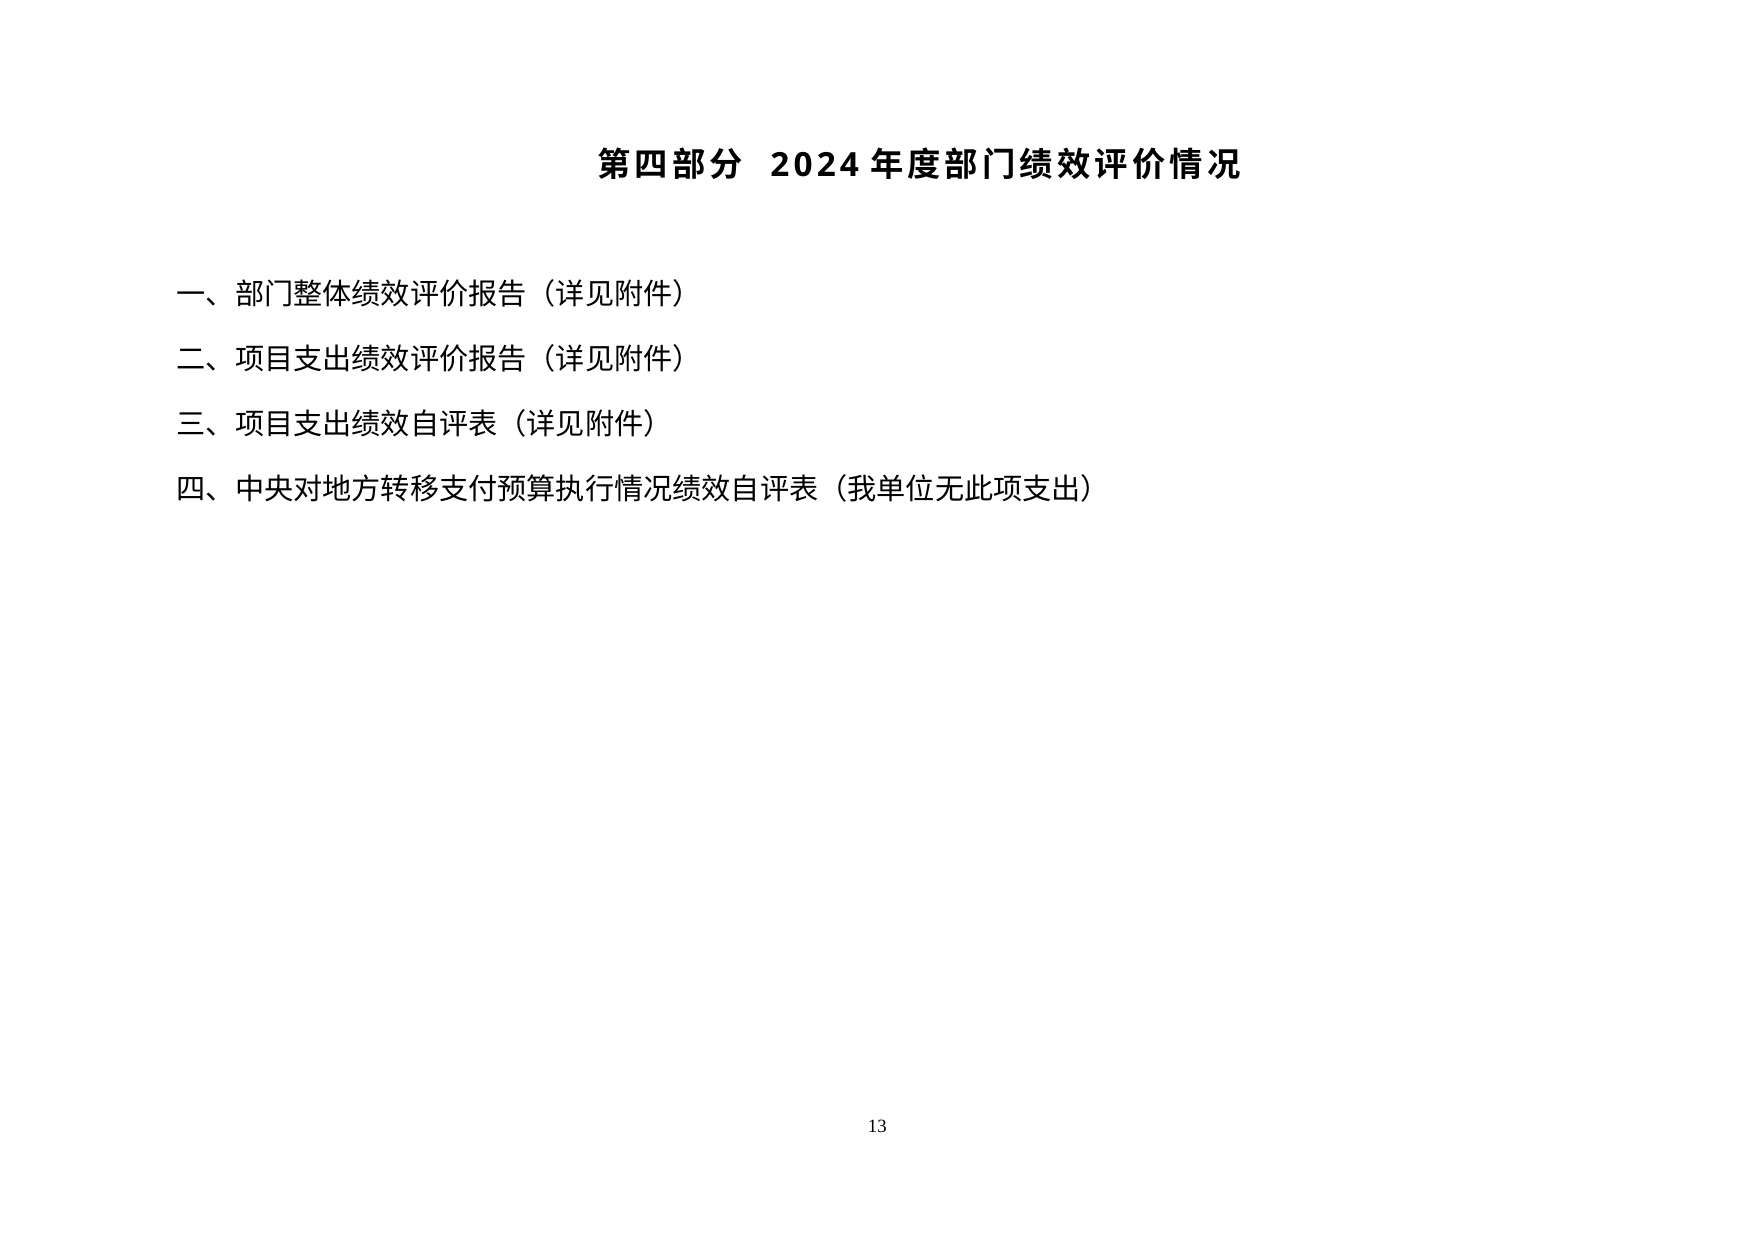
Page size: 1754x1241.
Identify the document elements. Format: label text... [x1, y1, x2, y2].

text 四、中央对地方转移支付预算执行情况绩效自评表（我单位无此项支出） [118, 454, 1636, 519]
text 一、部门整体绩效评价报告（详见附件） [118, 259, 1636, 324]
text 三、项目支出绩效自评表（详见附件） [118, 389, 1636, 454]
text 第四部分 2024年度部门绩效评价情况 [118, 129, 1636, 194]
text 二、项目支出绩效评价报告（详见附件） [118, 324, 1636, 389]
